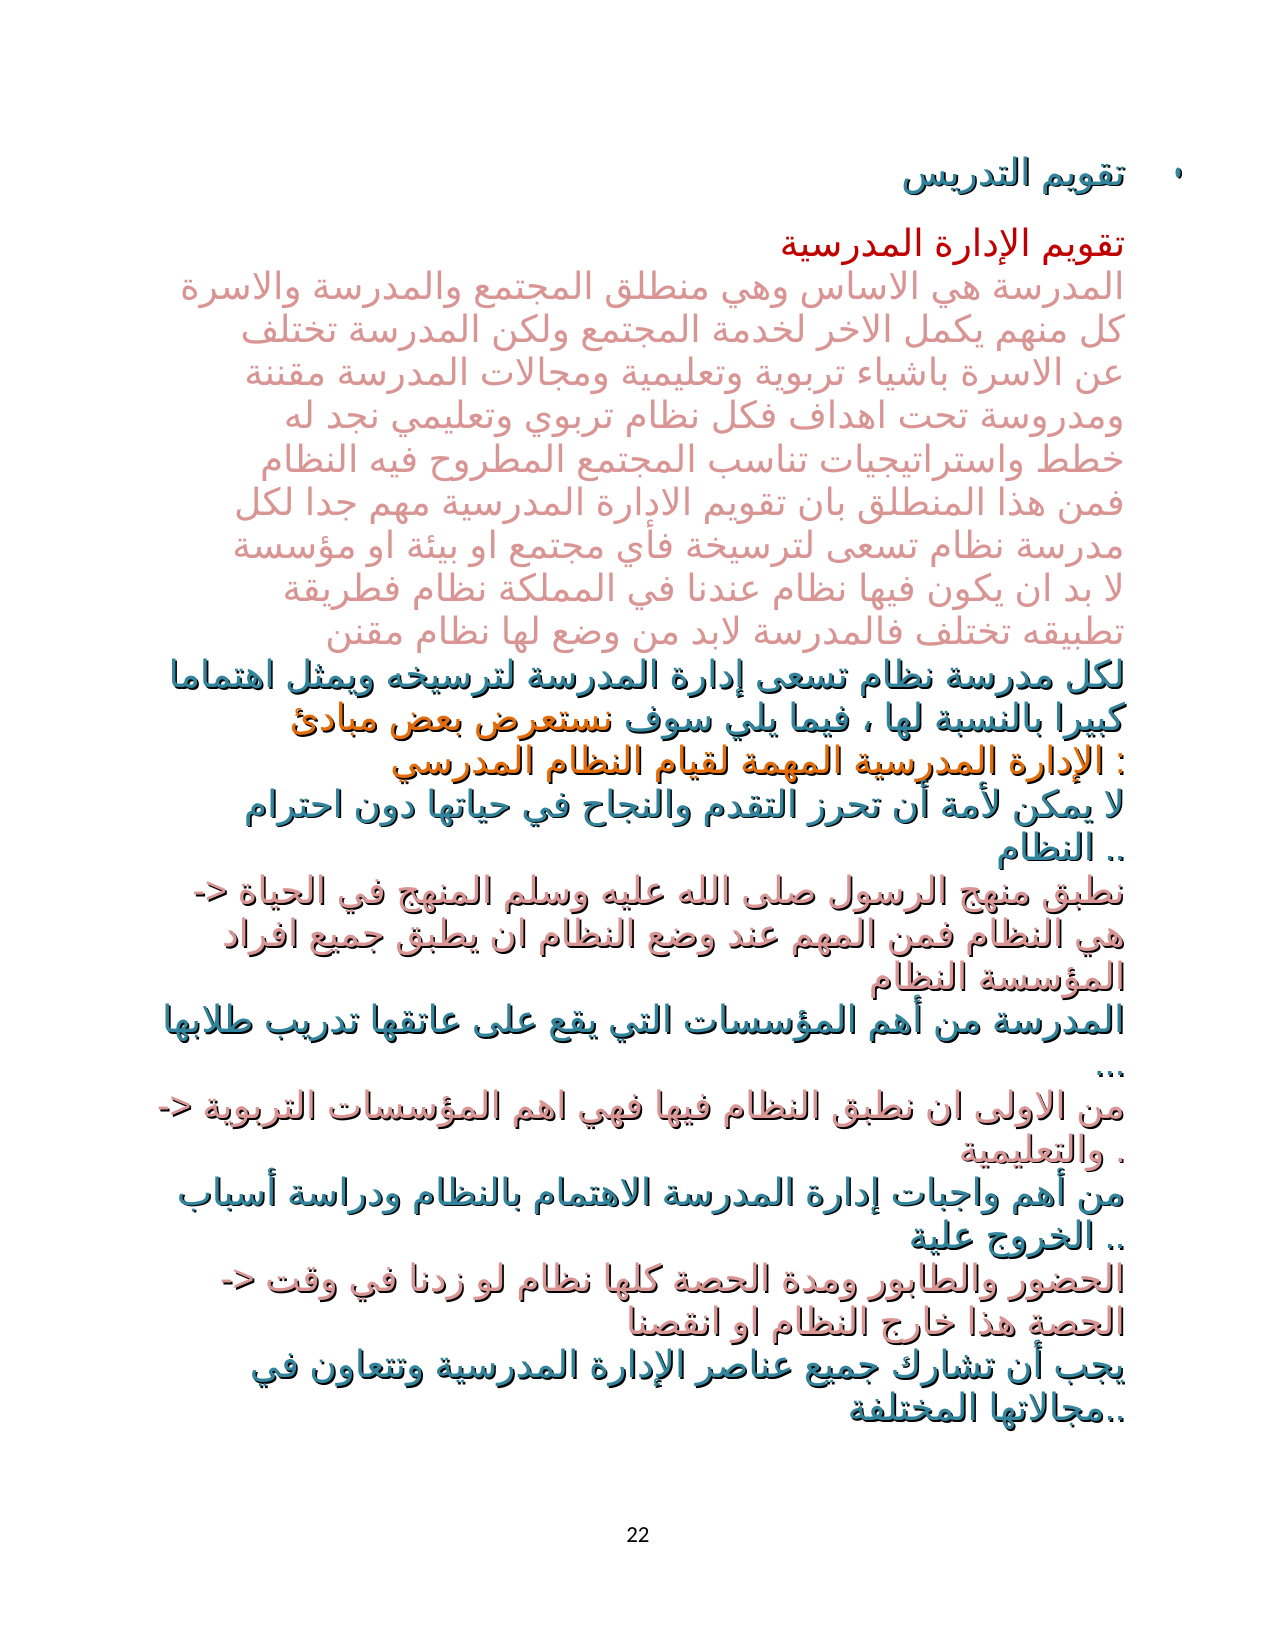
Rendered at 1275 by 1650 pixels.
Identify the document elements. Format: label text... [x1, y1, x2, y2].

text المدرسة هي الاساس وهي منطلق المجتمع والمدرسة والاسرة كل منهم يكمل الاخر لخدمة المجتمع ولكن المدرسة تختلف عن الاسرة باشياء تربوية وتعليمية ومجالات المدرسة مقننة ومدروسة تحت اهداف فكل نظام تربوي وتعليمي نجد له خطط واستراتيجيات تناسب المجتمع المطروح فيه النظام فمن هذا المنطلق بان تقويم الادارة المدرسية مهم جدا لكل مدرسة نظام تسعى لترسيخة فأي مجتمع او بيئة او مؤسسة لا بد ان يكون فيها نظام عندنا في المملكة نظام فطريقة تطبيقه تختلف فالمدرسة لابد من وضع لها نظام مقنن [150, 264, 1125, 652]
text تقويم الإدارة المدرسية [150, 221, 1125, 264]
text -> من الاولى ان نطبق النظام فيها فهي اهم المؤسسات التربوية والتعليمية . [150, 1084, 1125, 1170]
text لا يمكن لأمة أن تحرز التقدم والنجاح في حياتها دون احترام النظام .. [150, 782, 1125, 868]
text -> الحضور والطابور ومدة الحصة كلها نظام لو زدنا في وقت الحصة هذا خارج النظام او انقصنا [150, 1256, 1125, 1342]
text لكل مدرسة نظام تسعى إدارة المدرسة لترسيخه ويمثل اهتماما كبيرا بالنسبة لها ، فيما يلي سوف نستعرض بعض مبادئ الإدارة المدرسية المهمة لقيام النظام المدرسي : [150, 652, 1125, 782]
text يجب أن تشارك جميع عناصر الإدارة المدرسية وتتعاون في مجالاتها المختلفة.. [150, 1342, 1125, 1429]
text المدرسة من أهم المؤسسات التي يقع على عاتقها تدريب طلابها ... [150, 997, 1125, 1084]
text من أهم واجبات إدارة المدرسة الاهتمام بالنظام ودراسة أسباب الخروج علية .. [150, 1170, 1125, 1256]
list تقويم التدريس [150, 150, 1125, 193]
text -> نطبق منهج الرسول صلى الله عليه وسلم المنهج في الحياة هي النظام فمن المهم عند وضع النظام ان يطبق جميع افراد المؤسسة النظام [150, 868, 1125, 997]
